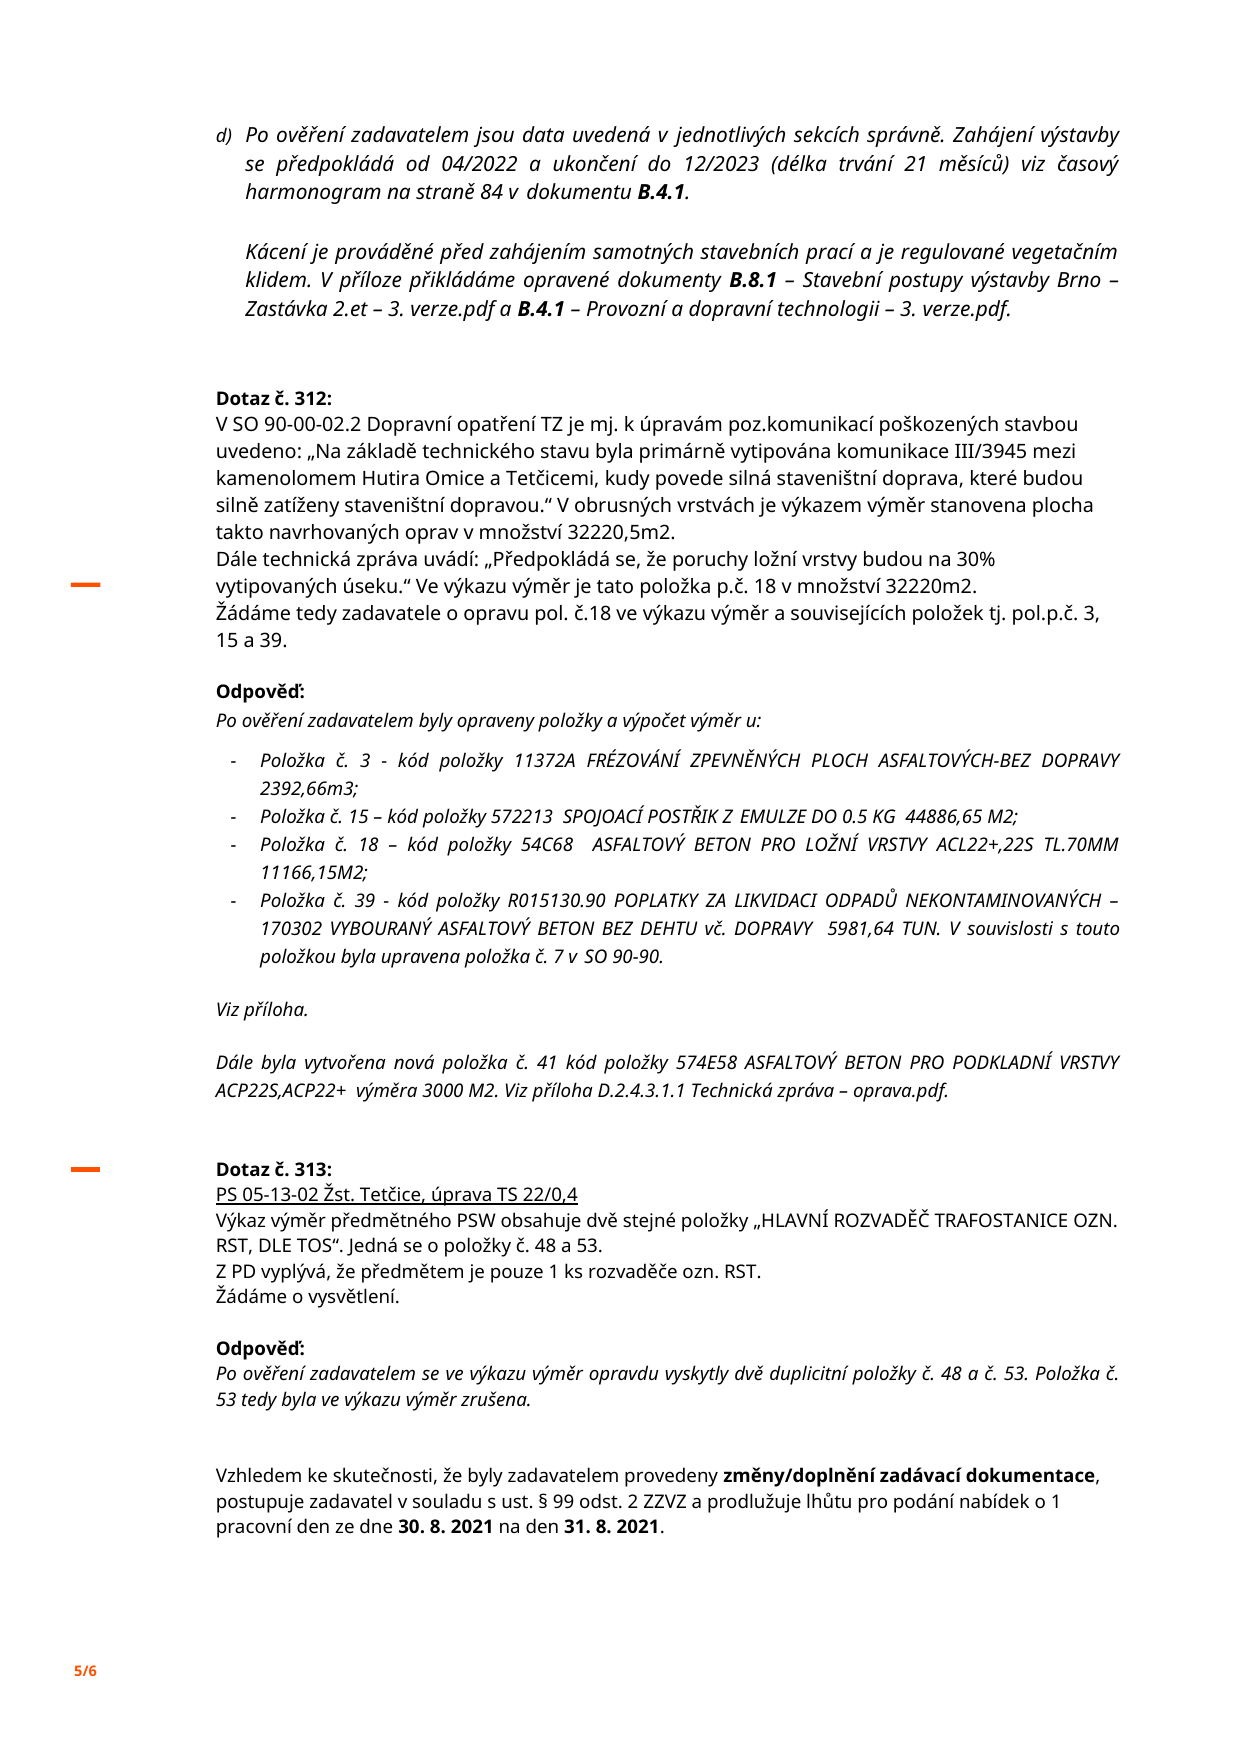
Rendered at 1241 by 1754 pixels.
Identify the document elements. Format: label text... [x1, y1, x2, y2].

text Žádáme o vysvětlení. [216, 1284, 1122, 1309]
list Položka č. 18 – kód položky 54C68 ASFALTOVÝ BETON PRO LOŽNÍ VRSTVY ACL22+,22S TL.70MM 11166,15M2; [230, 831, 1122, 885]
text Výkaz výměr předmětného PSW obsahuje dvě stejné položky „HLAVNÍ ROZVADĚČ TRAFOSTANICE OZN. RST, DLE TOS“. Jedná se o položky č. 48 a 53. [216, 1207, 1122, 1258]
text Z PD vyplývá, že předmětem je pouze 1 ks rozvaděče ozn. RST. [216, 1258, 1122, 1284]
text Vzhledem ke skutečnosti, že byly zadavatelem provedeny změny/doplnění zadávací dokumentace, postupuje zadavatel v souladu s ust. § 99 odst. 2 ZZVZ a prodlužuje lhůtu pro podání nabídek o 1 pracovní den ze dne 30. 8. 2021 na den 31. 8. 2021. [216, 1462, 1122, 1539]
list Položka č. 15 – kód položky 572213 SPOJOACÍ POSTŘIK Z EMULZE DO 0.5 KG 44886,65 M2; [230, 803, 1122, 829]
list Kácení je prováděné před zahájením samotných stavebních prací a je regulované vegetačním klidem. V příloze přikládáme opravené dokumenty B.8.1 – Stavební postupy výstavby Brno – Zastávka 2.et – 3. verze.pdf a B.4.1 – Provozní a dopravní technologii – 3. verze.pdf. [245, 237, 1122, 322]
text Viz příloha. [216, 997, 1122, 1022]
list Položka č. 39 - kód položky R015130.90 POPLATKY ZA LIKVIDACI ODPADŮ NEKONTAMINOVANÝCH – 170302 VYBOURANÝ ASFALTOVÝ BETON BEZ DEHTU vč. DOPRAVY 5981,64 TUN. V souvislosti s touto položkou byla upravena položka č. 7 v SO 90-90. [230, 887, 1122, 969]
text Dále byla vytvořena nová položka č. 41 kód položky 574E58 ASFALTOVÝ BETON PRO PODKLADNÍ VRSTVY ACP22S,ACP22+ výměra 3000 M2. Viz příloha D.2.4.3.1.1 Technická zpráva – oprava.pdf. [216, 1049, 1122, 1103]
text Odpověď: Po ověření zadavatelem byly opraveny položky a výpočet výměr u: [216, 679, 1122, 732]
text V SO 90-00-02.2 Dopravní opatření TZ je mj. k úpravám poz.komunikací poškozených stavbou uvedeno: „Na základě technického stavu byla primárně vytipována komunikace III/3945 mezi kamenolomem Hutira Omice a Tetčicemi, kudy povede silná staveništní doprava, které budou silně zatíženy staveništní dopravou.“ V obrusných vrstvách je výkazem výměr stanovena plocha takto navrhovaných oprav v množství 32220,5m2. Dále technická zpráva uvádí: „Předpokládá se, že poruchy ložní vrstvy budou na 30% vytipovaných úseku.“ Ve výkazu výměr je tato položka p.č. 18 v množství 32220m2. Žádáme tedy zadavatele o opravu pol. č.18 ve výkazu výměr a souvisejících položek tj. pol.p.č. 3, 15 a 39. [216, 411, 1122, 679]
text Odpověď: Po ověření zadavatelem se ve výkazu výměr opravdu vyskytly dvě duplicitní položky č. 48 a č. 53. Položka č. 53 tedy byla ve výkazu výměr zrušena. [216, 1335, 1122, 1411]
text Dotaz č. 313: [216, 1156, 1122, 1182]
list Položka č. 3 - kód položky 11372A FRÉZOVÁNÍ ZPEVNĚNÝCH PLOCH ASFALTOVÝCH-BEZ DOPRAVY 2392,66m3; [230, 747, 1122, 801]
list Po ověření zadavatelem jsou data uvedená v jednotlivých sekcích správně. Zahájení výstavby se předpokládá od 04/2022 a ukončení do 12/2023 (délka trvání 21 měsíců) viz časový harmonogram na straně 84 v dokumentu B.4.1. [216, 121, 1122, 206]
text Dotaz č. 312: [216, 385, 1122, 411]
text PS 05-13-02 Žst. Tetčice, úprava TS 22/0,4 [216, 1182, 1122, 1207]
